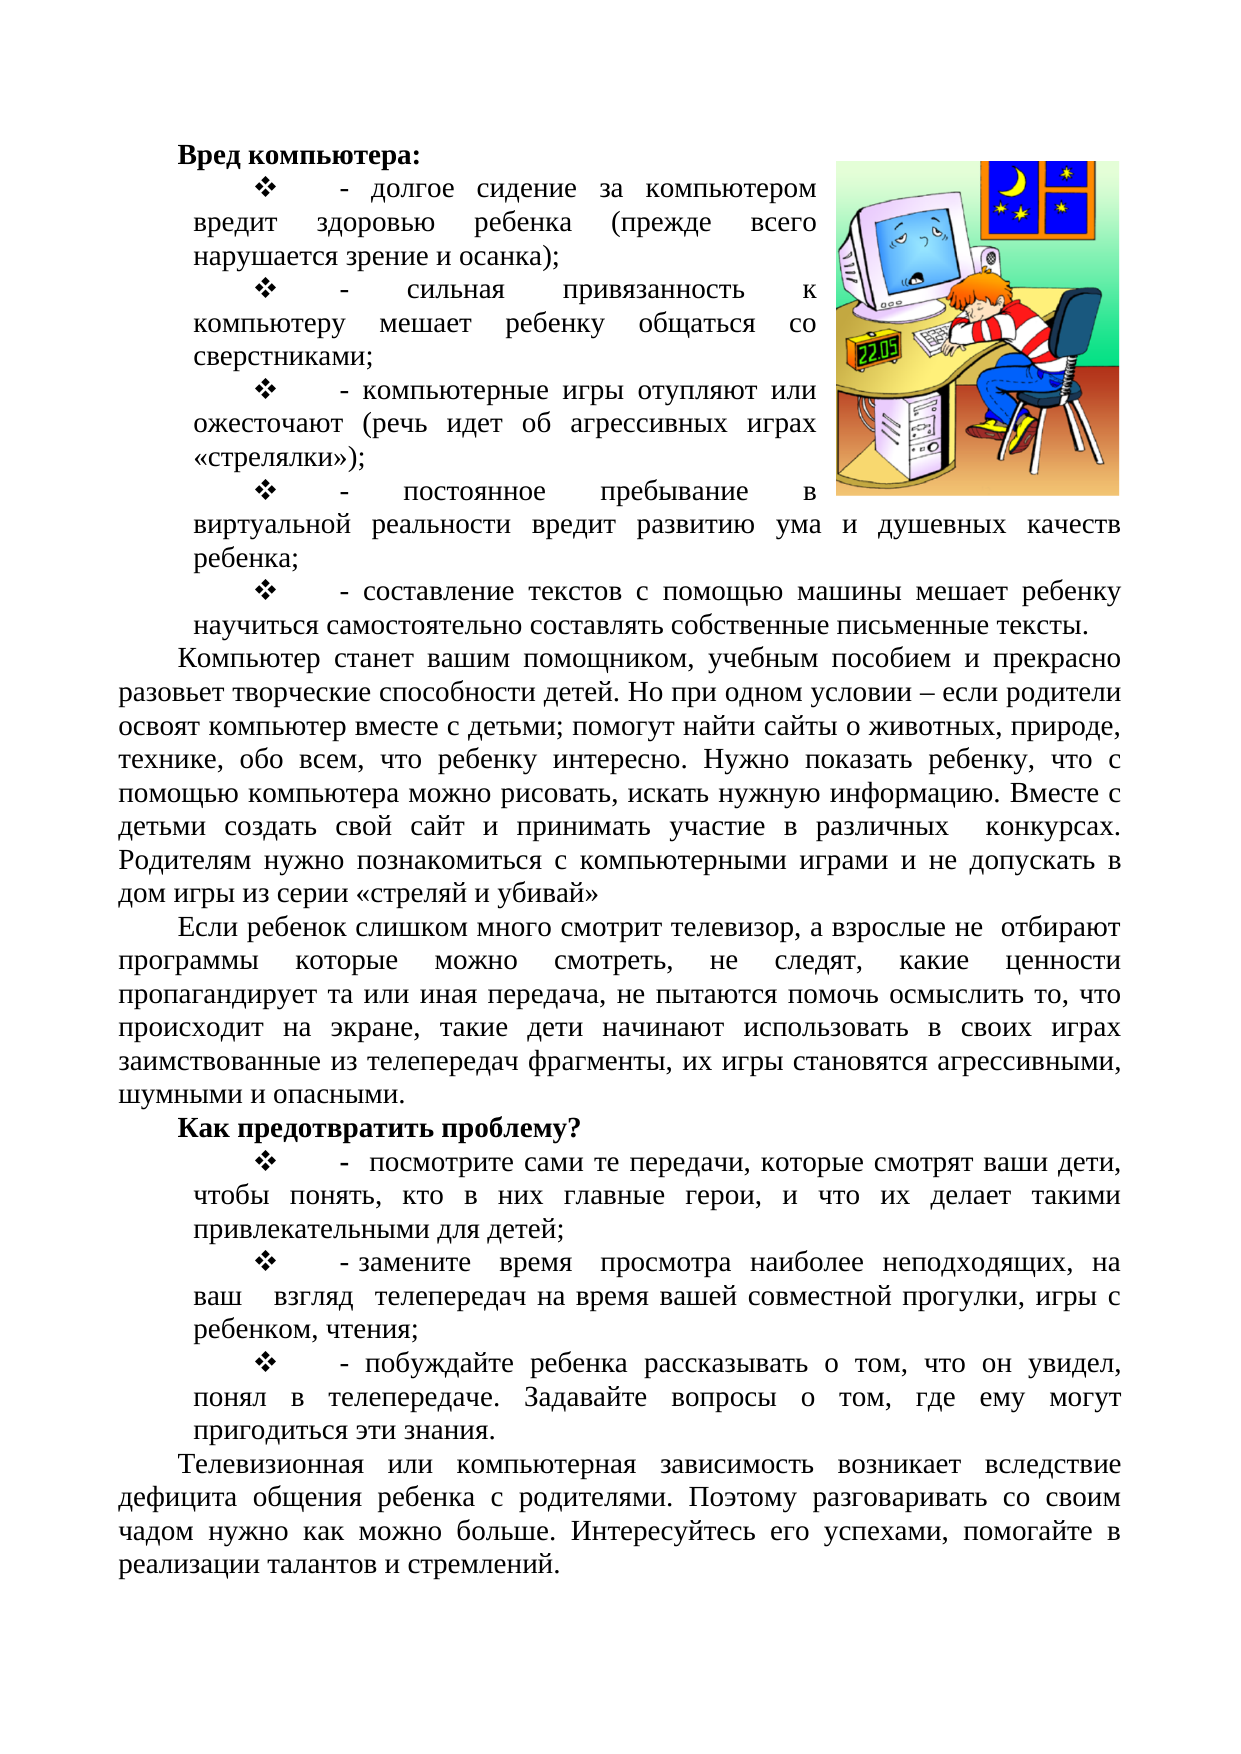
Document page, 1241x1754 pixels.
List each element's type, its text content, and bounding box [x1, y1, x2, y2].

text Телевизионная или компьютерная зависимость возникает вследствие дефицита общения ребенка с родителями. Поэтому разговаривать со своим чадом нужно как можно больше. Интересуйтесь его успехами, помогайте в реализации талантов и стремлений. [118, 1446, 1122, 1580]
list - замените время просмотра наиболее неподходящих, на ваш взгляд телепередач на время вашей совместной прогулки, игры с ребенком, чтения; [193, 1244, 1122, 1345]
list - сильная привязанность к компьютеру мешает ребенку общаться со сверстниками; [193, 271, 836, 372]
list - компьютерные игры отупляют или ожесточают (речь идет об агрессивных играх «стрелялки»); [193, 372, 836, 473]
list - посмотрите сами те передачи, которые смотрят ваши дети, чтобы понять, кто в них главные герои, и что их делает такими привлекательными для детей; [193, 1144, 1122, 1244]
list - долгое сидение за компьютером вредит здоровью ребенка (прежде всего нарушается зрение и осанка); [193, 171, 836, 271]
text Если ребенок слишком много смотрит телевизор, а взрослые не отбирают программы которые можно смотреть, не следят, какие ценности пропагандирует та или иная передача, не пытаются помочь осмыслить то, что происходит на экране, такие дети начинают использовать в своих играх заимствованные из телепередач фрагменты, их игры становятся агрессивными, шумными и опасными. [118, 909, 1122, 1110]
picture [836, 161, 1120, 496]
text Как предотвратить проблему? [118, 1110, 1122, 1144]
list - побуждайте ребенка рассказывать о том, что он увидел, понял в телепередаче. Задавайте вопросы о том, где ему могут пригодиться эти знания. [193, 1345, 1122, 1446]
list - составление текстов с помощью машины мешает ребенку научиться самостоятельно составлять собственные письменные тексты. [193, 573, 1122, 641]
list - постоянное пребывание в виртуальной реальности вредит развитию ума и душевных качеств ребенка; [193, 473, 1122, 573]
text Вред компьютера: [118, 137, 1122, 171]
text Компьютер станет вашим помощником, учебным пособием и прекрасно разовьет творческие способности детей. Но при одном условии – если родители освоят компьютер вместе с детьми; помогут найти сайты о животных, природе, технике, обо всем, что ребенку интересно. Нужно показать ребенку, что с помощью компьютера можно рисовать, искать нужную информацию. Вместе с детьми создать свой сайт и принимать участие в различных конкурсах. Родителям нужно познакомиться с компьютерными играми и не допускать в дом игры из серии «стреляй и убивай» [118, 641, 1122, 909]
